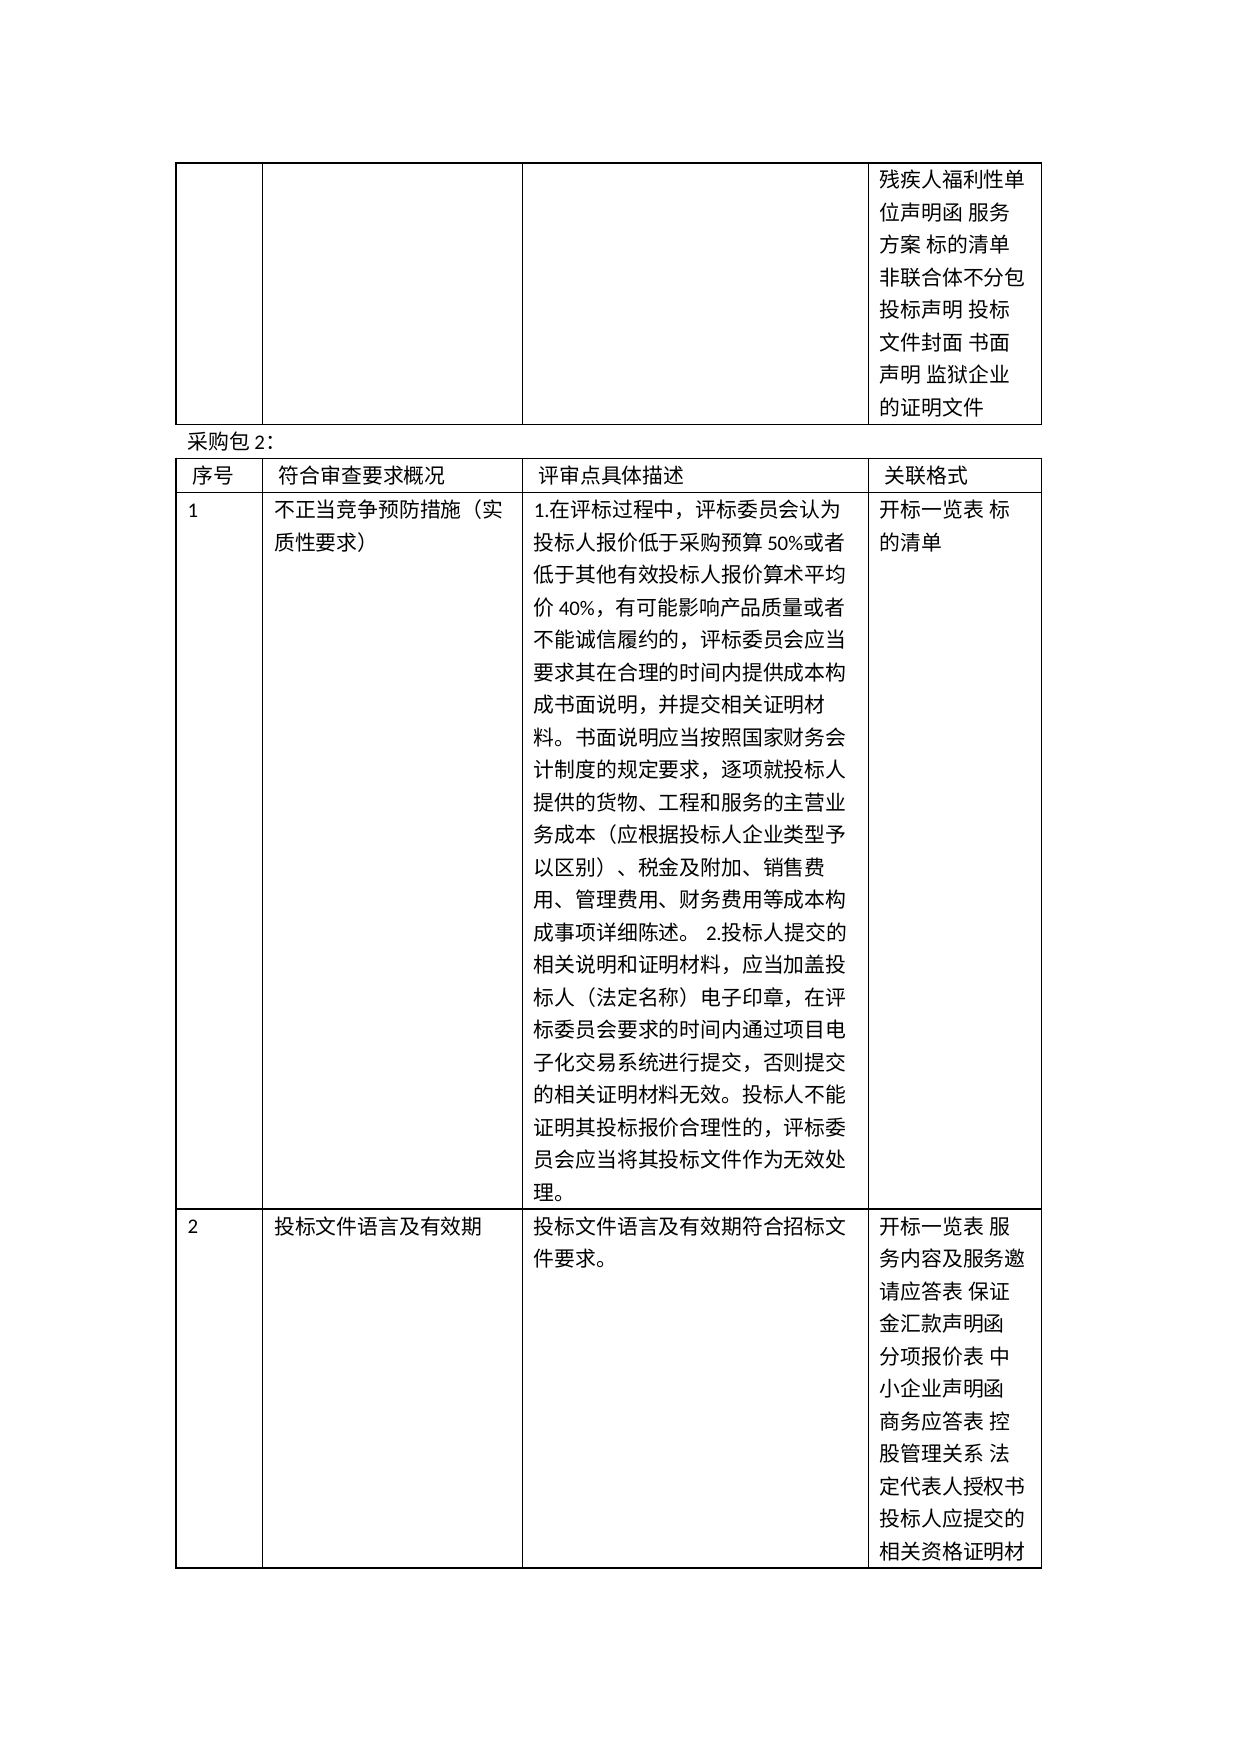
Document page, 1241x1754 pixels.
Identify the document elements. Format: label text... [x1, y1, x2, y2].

table_cell 不正当竞争预防措施（实质性要求） [263, 493, 522, 1208]
table_header 符合审查要求概况 [263, 459, 522, 492]
table_cell 投标文件语言及有效期 [263, 1210, 522, 1567]
table_header 评审点具体描述 [523, 459, 868, 492]
table_header 序号 [177, 459, 262, 492]
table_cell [263, 164, 522, 423]
table_cell 8 [177, 164, 262, 423]
table_cell 2 [177, 1210, 262, 1567]
table_cell 1 [177, 493, 262, 1208]
text 采购包2： [187, 425, 1053, 458]
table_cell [523, 164, 868, 423]
table_cell 投标文件语言及有效期符合招标文件要求。 [523, 1210, 868, 1567]
table_cell 开标一览表 标的清单 [869, 493, 1041, 1208]
table_header 关联格式 [869, 459, 1041, 492]
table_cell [869, 1210, 1041, 1567]
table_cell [869, 164, 1041, 423]
table_cell 1.在评标过程中，评标委员会认为投标人报价低于采购预算50%或者低于其他有效投标人报价算术平均价40%，有可能影响产品质量或者不能诚信履约的，评标委员会应当要求其在合理的时间内提供成本构成书面说明，并提交相关证明材料。书面说明应当按照国家财务会计制度的规定要求，逐项就投标人提供的货物、工程和服务的主营业务成本（应根据投标人企业类型予以区别）、税金及附加、销售费用、管理费用、财务费用等成本构成事项详细陈述。 2.投标人提交的相关说明和证明材料，应当加盖投标人（法定名称）电子印章，在评标委员会要求的时间内通过项目电子化交易系统进行提交，否则提交的相关证明材料无效。投标人不能证明其投标报价合理性的，评标委员会应当将其投标文件作为无效处理。 [523, 493, 868, 1208]
